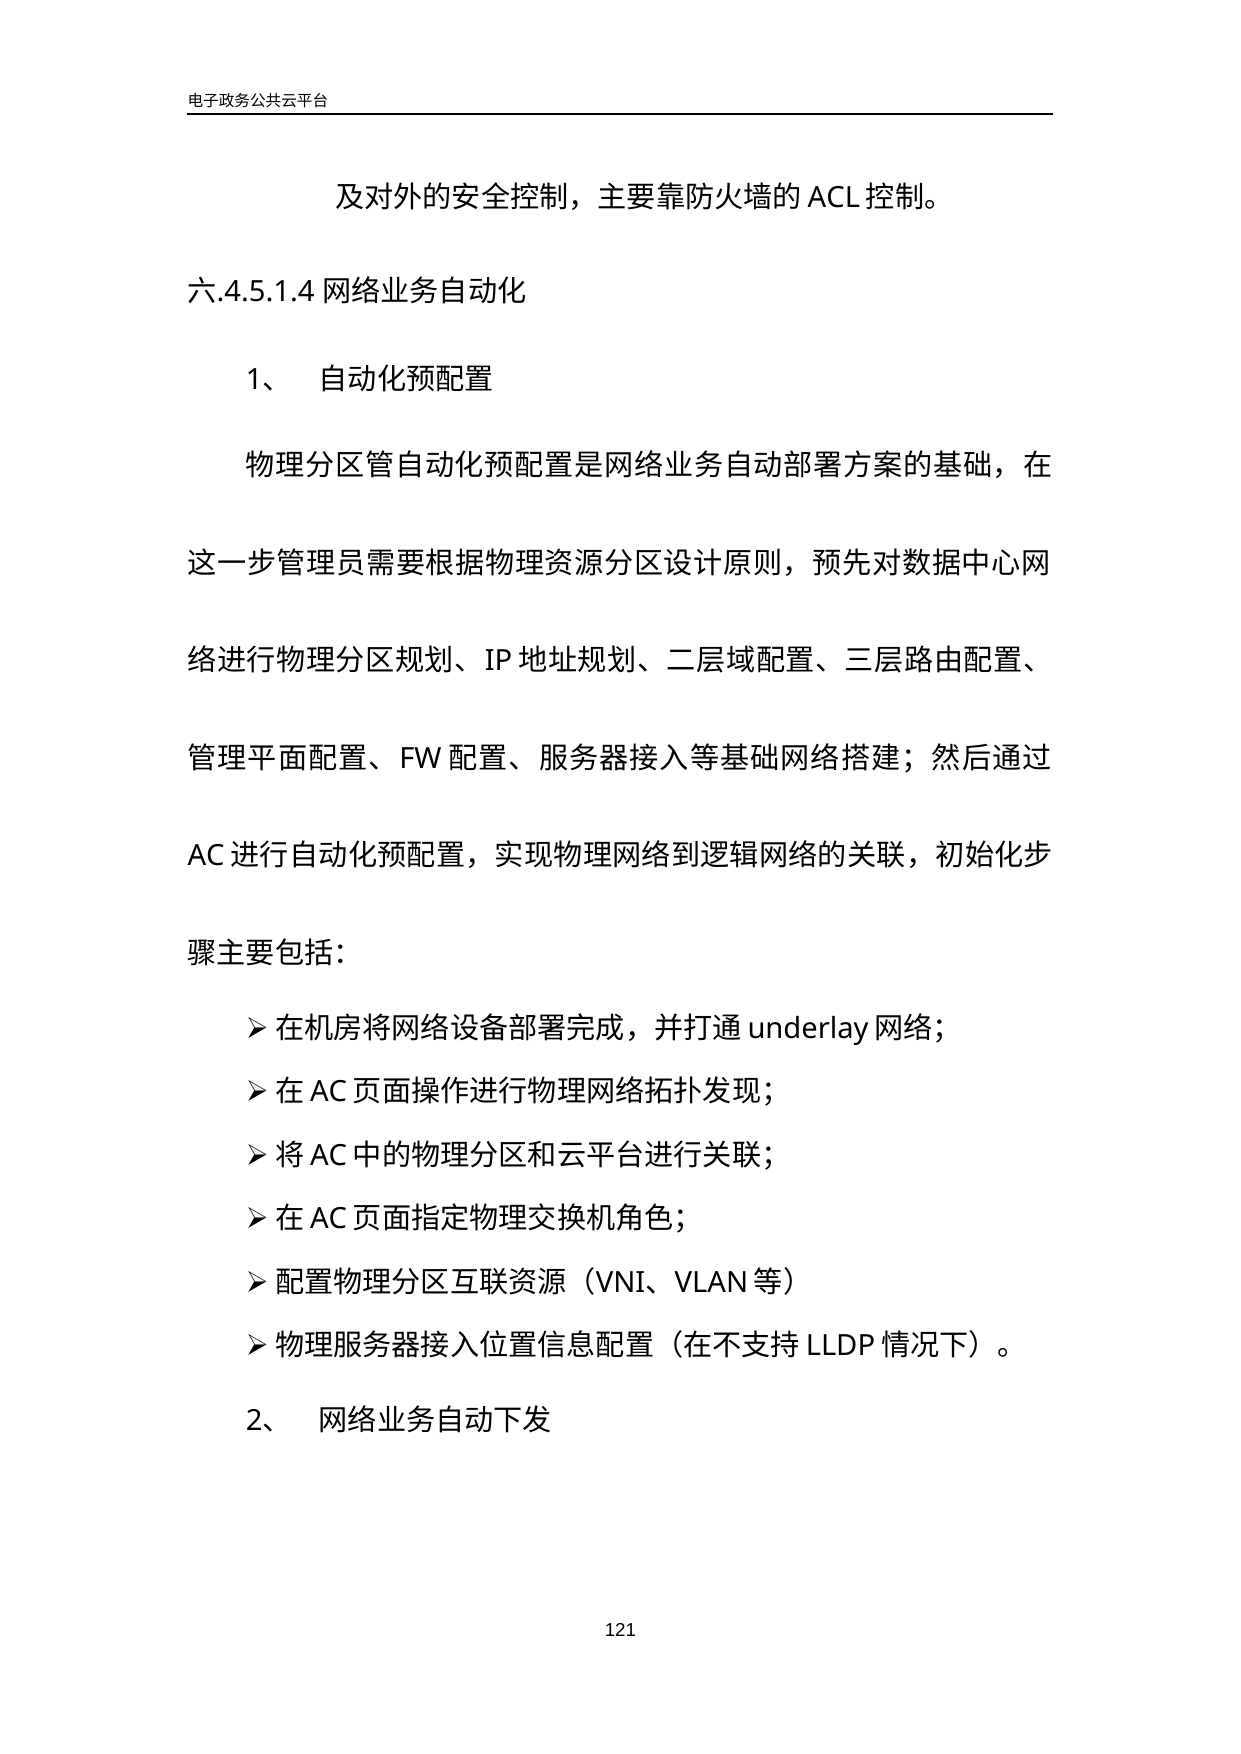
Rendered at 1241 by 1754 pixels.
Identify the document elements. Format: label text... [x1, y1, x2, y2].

list 物理分区管自动化预配置是网络业务自动部署方案的基础，在这一步管理员需要根据物理资源分区设计原则，预先对数据中心网络进行物理分区规划、IP地址规划、二层域配置、三层路由配置、管理平面配置、FW配置、服务器接入等基础网络搭建；然后通过AC进行自动化预配置，实现物理网络到逻辑网络的关联，初始化步骤主要包括： [187, 431, 1053, 983]
list 自动化预配置 [187, 344, 1053, 409]
list 配置物理分区互联资源（VNI、VLAN等） [187, 1258, 1053, 1301]
list 物理服务器接入位置信息配置（在不支持LLDP情况下）。 [187, 1322, 1053, 1364]
subtitle 网络业务自动化 [187, 256, 1053, 321]
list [291, 162, 1053, 227]
list 网络业务自动下发 [187, 1386, 1053, 1451]
list 在AC页面指定物理交换机角色； [187, 1195, 1053, 1237]
list 将AC中的物理分区和云平台进行关联； [187, 1131, 1053, 1174]
list 在机房将网络设备部署完成，并打通underlay网络； [187, 1004, 1053, 1047]
list 在AC页面操作进行物理网络拓扑发现； [187, 1068, 1053, 1110]
